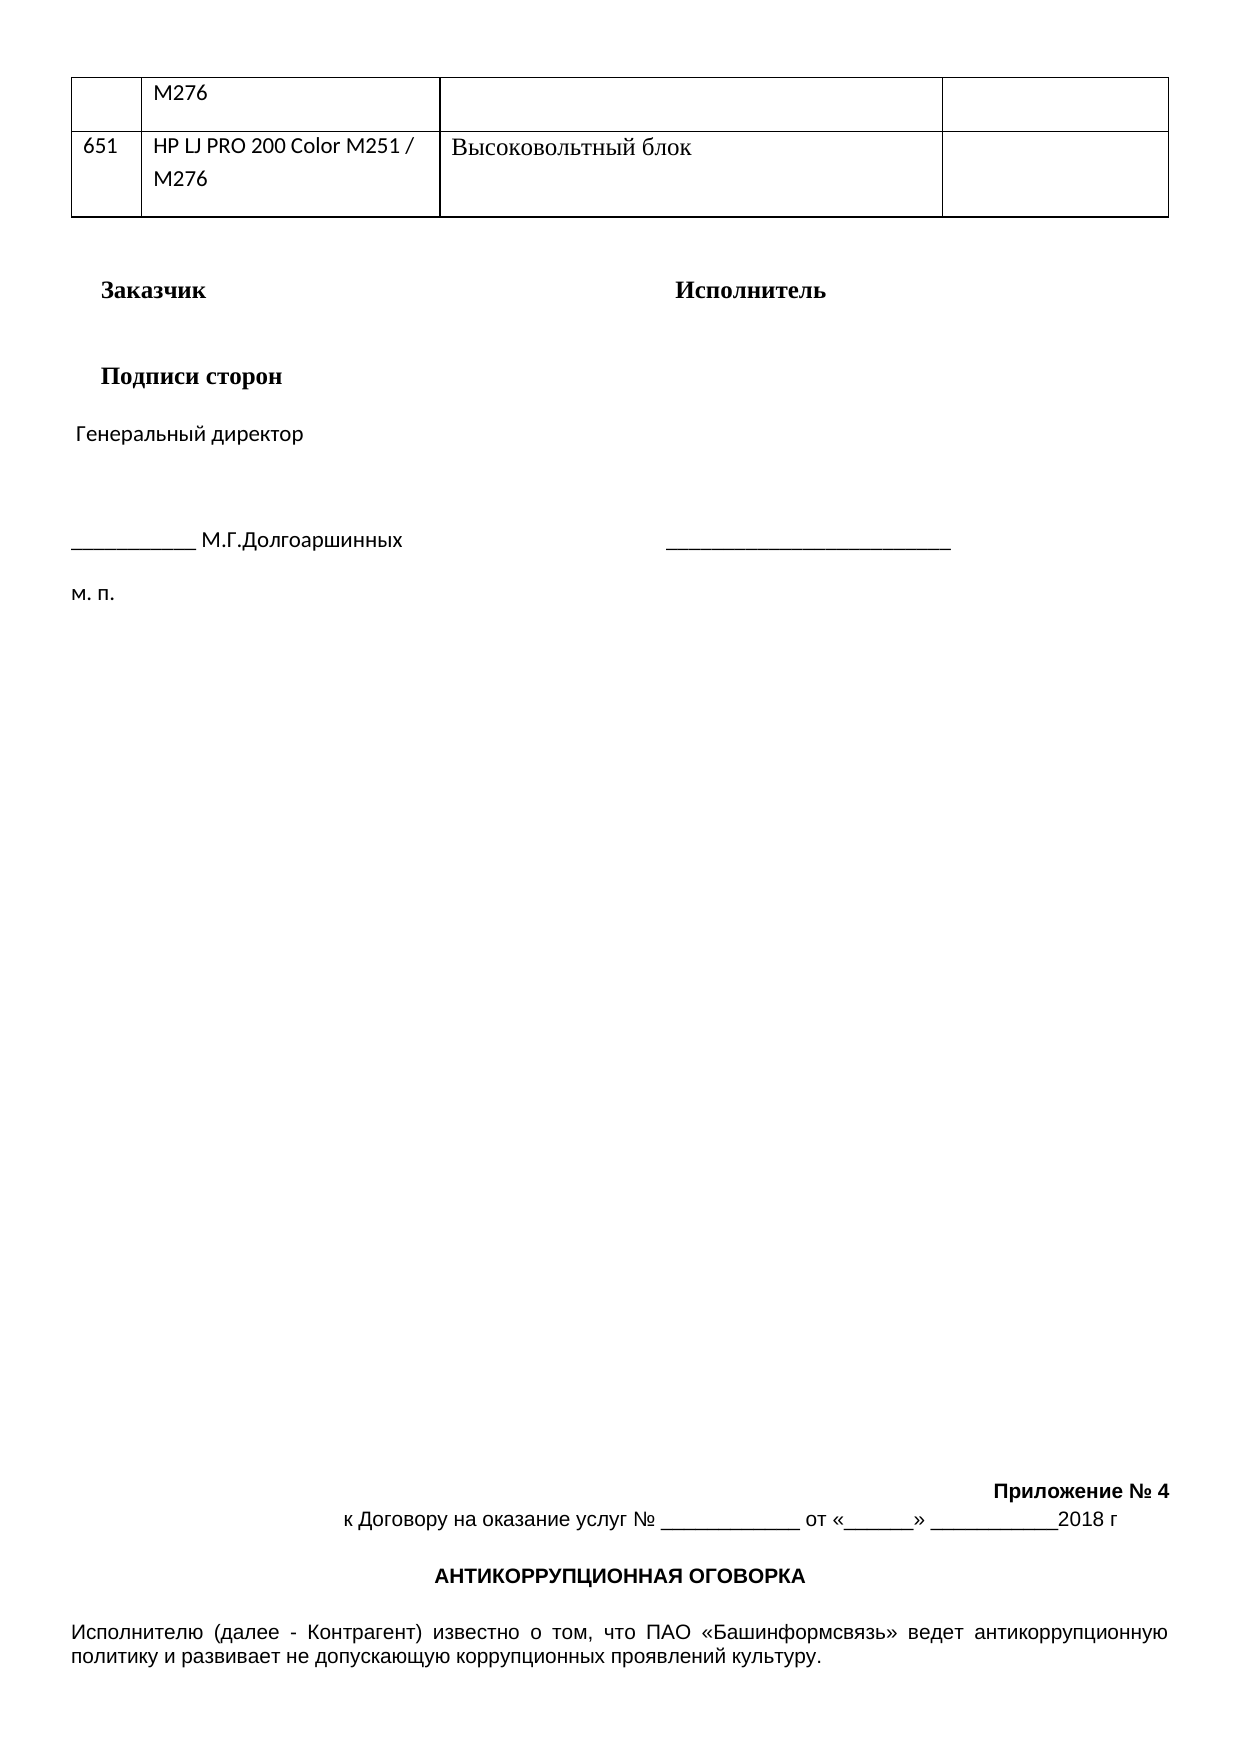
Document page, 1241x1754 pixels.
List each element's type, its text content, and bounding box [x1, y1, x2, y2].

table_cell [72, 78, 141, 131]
text АНТИКОРРУПЦИОННАЯ ОГОВОРКА [71, 1563, 1169, 1587]
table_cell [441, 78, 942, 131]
text ___________ М.Г.Долгоаршинных _________________________ [71, 525, 1169, 553]
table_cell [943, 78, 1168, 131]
text м. п. [71, 578, 1169, 606]
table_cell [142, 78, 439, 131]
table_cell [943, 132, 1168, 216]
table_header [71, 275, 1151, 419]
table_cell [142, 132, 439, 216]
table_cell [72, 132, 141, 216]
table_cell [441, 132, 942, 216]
text к Договору на оказание услуг № ____________ от «______» ___________2018 г [218, 1507, 1169, 1531]
text Исполнителю (далее - Контрагент) известно о том, что ПАО «Башинформсвязь» ведет антикоррупционную политику и развивает не допускающую коррупционных проявлений культуру. [71, 1620, 1169, 1668]
text Генеральный директор [71, 419, 1169, 447]
text Приложение № 4 [71, 1479, 1169, 1503]
